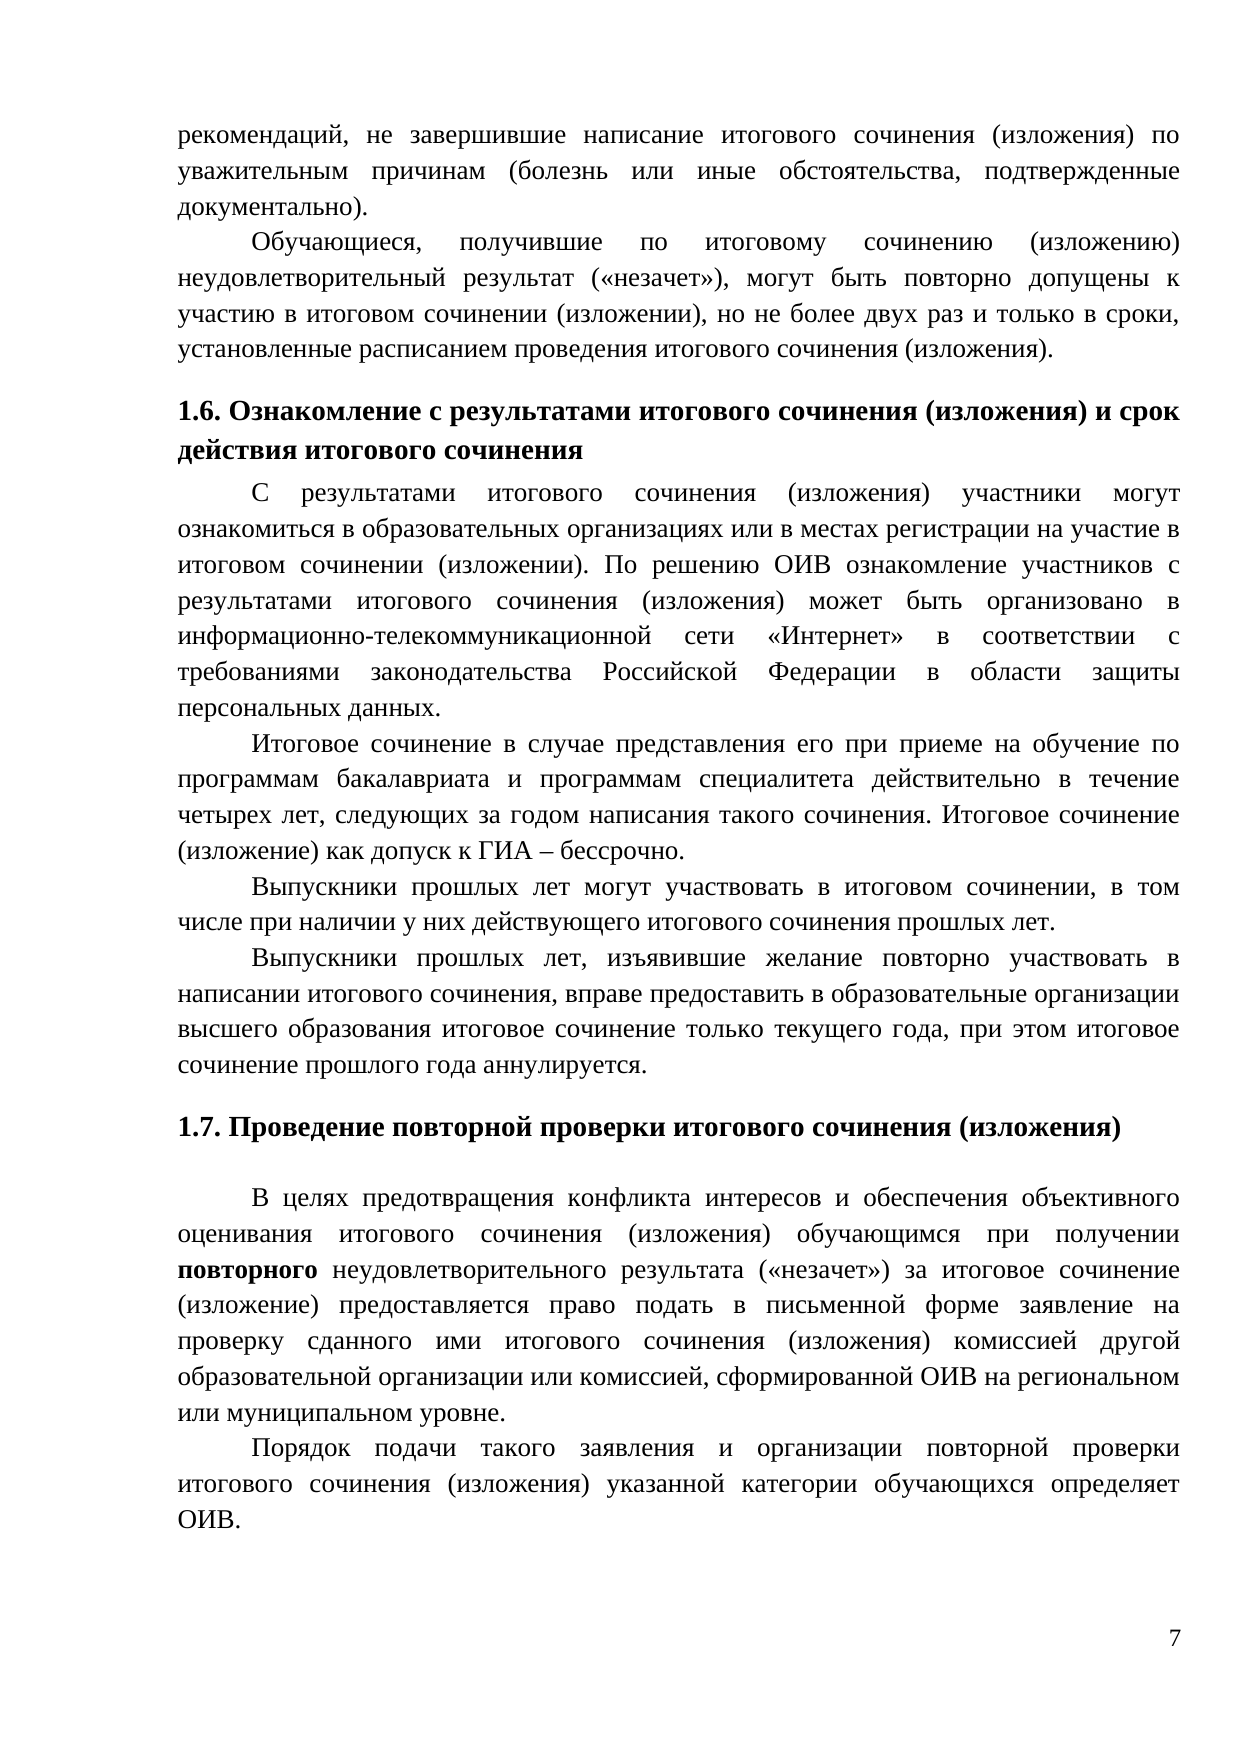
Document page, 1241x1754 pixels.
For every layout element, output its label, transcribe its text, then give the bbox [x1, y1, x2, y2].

text Выпускники прошлых лет, изъявившие желание повторно участвовать в написании итогового сочинения, вправе предоставить в образовательные организации высшего образования итоговое сочинение только текущего года, при этом итоговое сочинение прошлого года аннулируется. [177, 941, 1181, 1079]
subtitle 1.7. Проведение повторной проверки итогового сочинения (изложения) [177, 1109, 1181, 1142]
text Итоговое сочинение в случае представления его при приеме на обучение по программам бакалавриата и программам специалитета действительно в течение четырех лет, следующих за годом написания такого сочинения. Итоговое сочинение (изложение) как допуск к ГИА – бессрочно. [177, 727, 1181, 865]
subtitle 1.6. Ознакомление с результатами итогового сочинения (изложения) и срок действия итогового сочинения [177, 393, 1181, 465]
text С результатами итогового сочинения (изложения) участники могут ознакомиться в образовательных организациях или в местах регистрации на участие в итоговом сочинении (изложении). По решению ОИВ ознакомление участников с результатами итогового сочинения (изложения) может быть организовано в информационно-телекоммуникационной сети «Интернет» в соответствии с требованиями законодательства Российской Федерации в области защиты персональных данных. [177, 477, 1181, 722]
text Обучающиеся, получившие по итоговому сочинению (изложению) неудовлетворительный результат («незачет»), могут быть повторно допущены к участию в итоговом сочинении (изложении), но не более двух раз и только в сроки, установленные расписанием проведения итогового сочинения (изложения). [177, 225, 1181, 364]
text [177, 118, 1181, 221]
text В целях предотвращения конфликта интересов и обеспечения объективного оценивания итогового сочинения (изложения) обучающимся при получении повторного неудовлетворительного результата («незачет») за итоговое сочинение (изложение) предоставляется право подать в письменной форме заявление на проверку сданного ими итогового сочинения (изложения) комиссией другой образовательной организации или комиссией, сформированной ОИВ на региональном или муниципальном уровне. [177, 1181, 1181, 1427]
text Порядок подачи такого заявления и организации повторной проверки итогового сочинения (изложения) указанной категории обучающихся определяет ОИВ. [177, 1431, 1181, 1534]
text Выпускники прошлых лет могут участвовать в итоговом сочинении, в том числе при наличии у них действующего итогового сочинения прошлых лет. [177, 869, 1181, 936]
